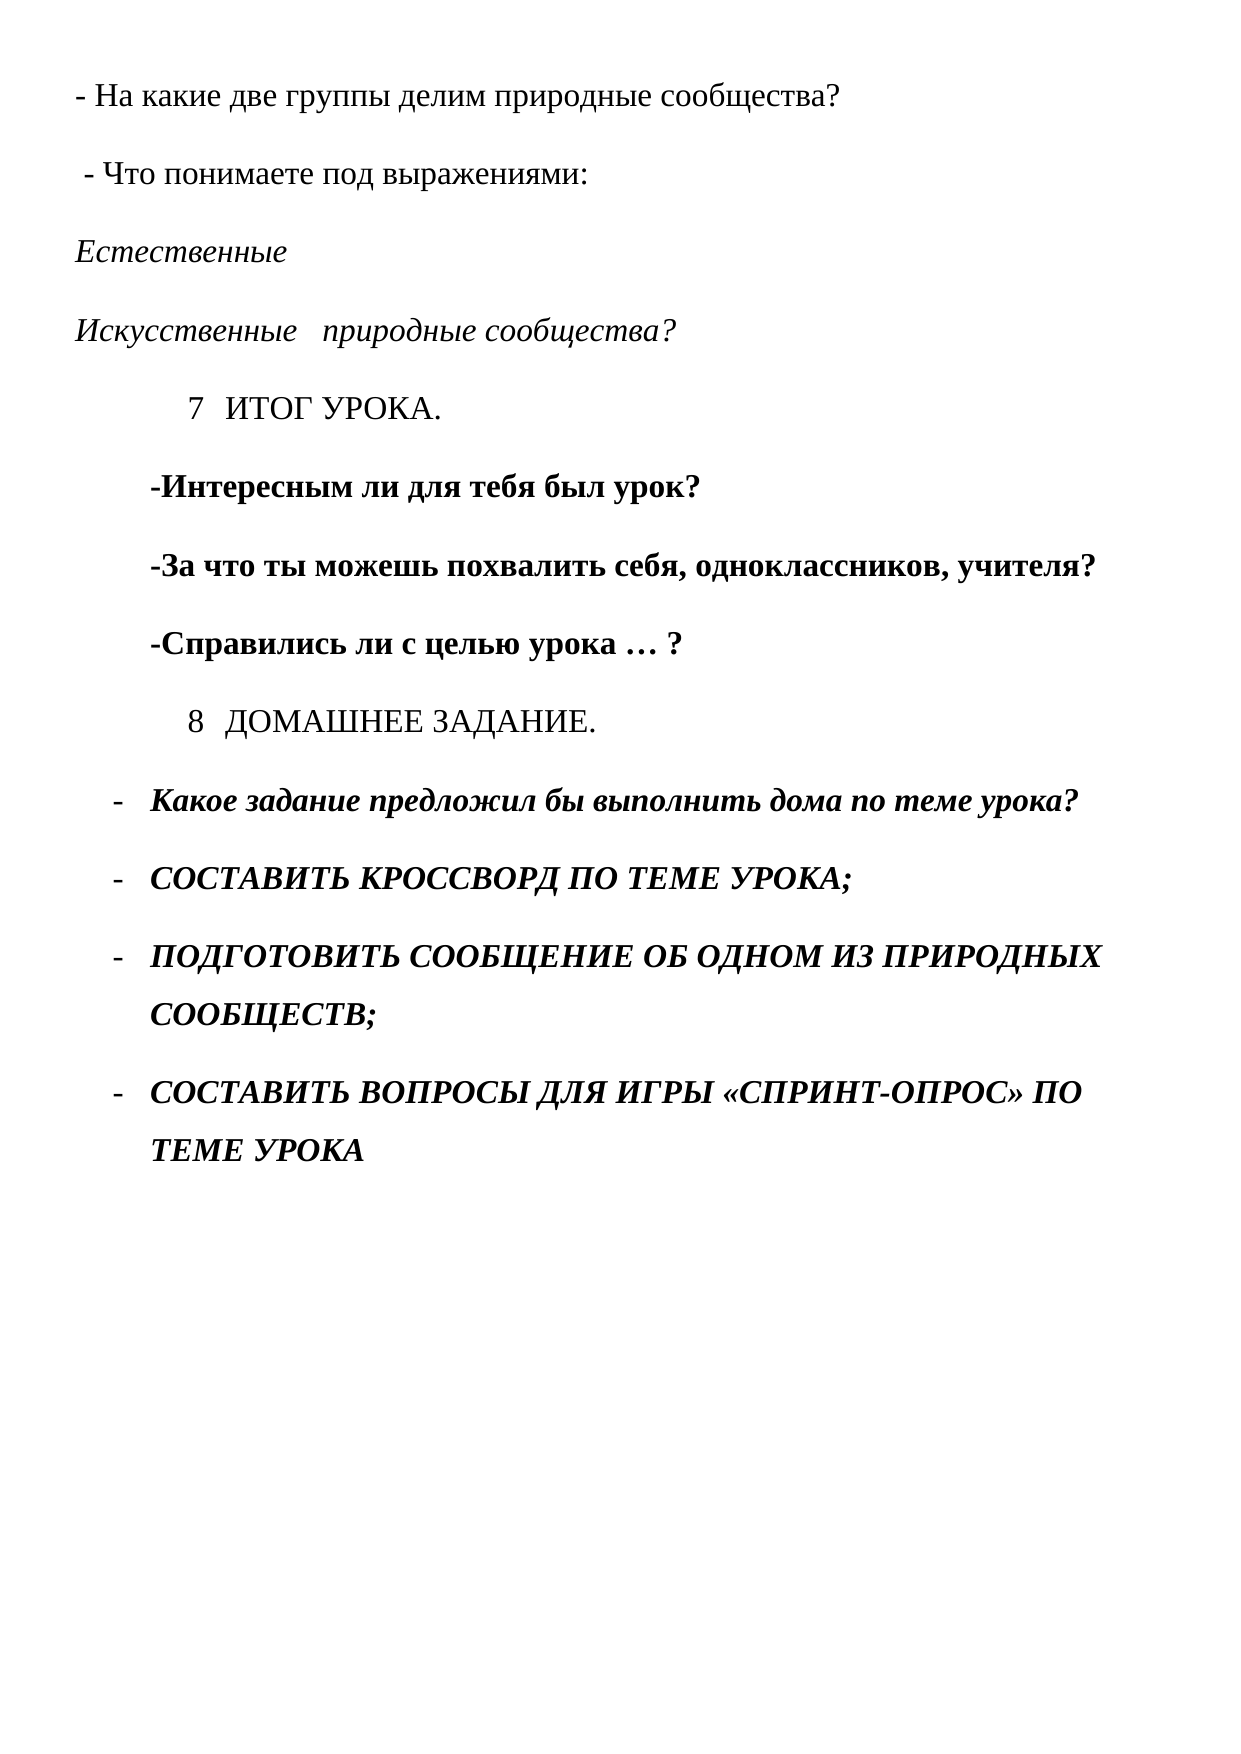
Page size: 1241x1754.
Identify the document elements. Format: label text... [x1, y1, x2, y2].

text Естественные [75, 232, 1165, 270]
list СОСТАВИТЬ КРОССВОРД ПО ТЕМЕ УРОКА; [112, 858, 1165, 897]
text -Интересным ли для тебя был урок? [150, 467, 1165, 505]
text -Справились ли с целью урока … ? [150, 623, 1165, 662]
text - На какие две группы делим природные сообщества? [75, 75, 1165, 113]
list ДОМАШНЕЕ ЗАДАНИЕ. [187, 702, 1165, 740]
text - Что понимаете под выражениями: [75, 153, 1165, 192]
list СОСТАВИТЬ ВОПРОСЫ ДЛЯ ИГРЫ «СПРИНТ-ОПРОС» ПО ТЕМЕ УРОКА [112, 1072, 1165, 1168]
text Искусственные природные сообщества? [75, 310, 1165, 348]
list ПОДГОТОВИТЬ СООБЩЕНИЕ ОБ ОДНОМ ИЗ ПРИРОДНЫХ СООБЩЕСТВ; [112, 937, 1165, 1032]
list Какое задание предложил бы выполнить дома по теме урока? [112, 780, 1165, 818]
list ИТОГ УРОКА. [187, 388, 1165, 427]
text -За что ты можешь похвалить себя, одноклассников, учителя? [150, 545, 1165, 583]
